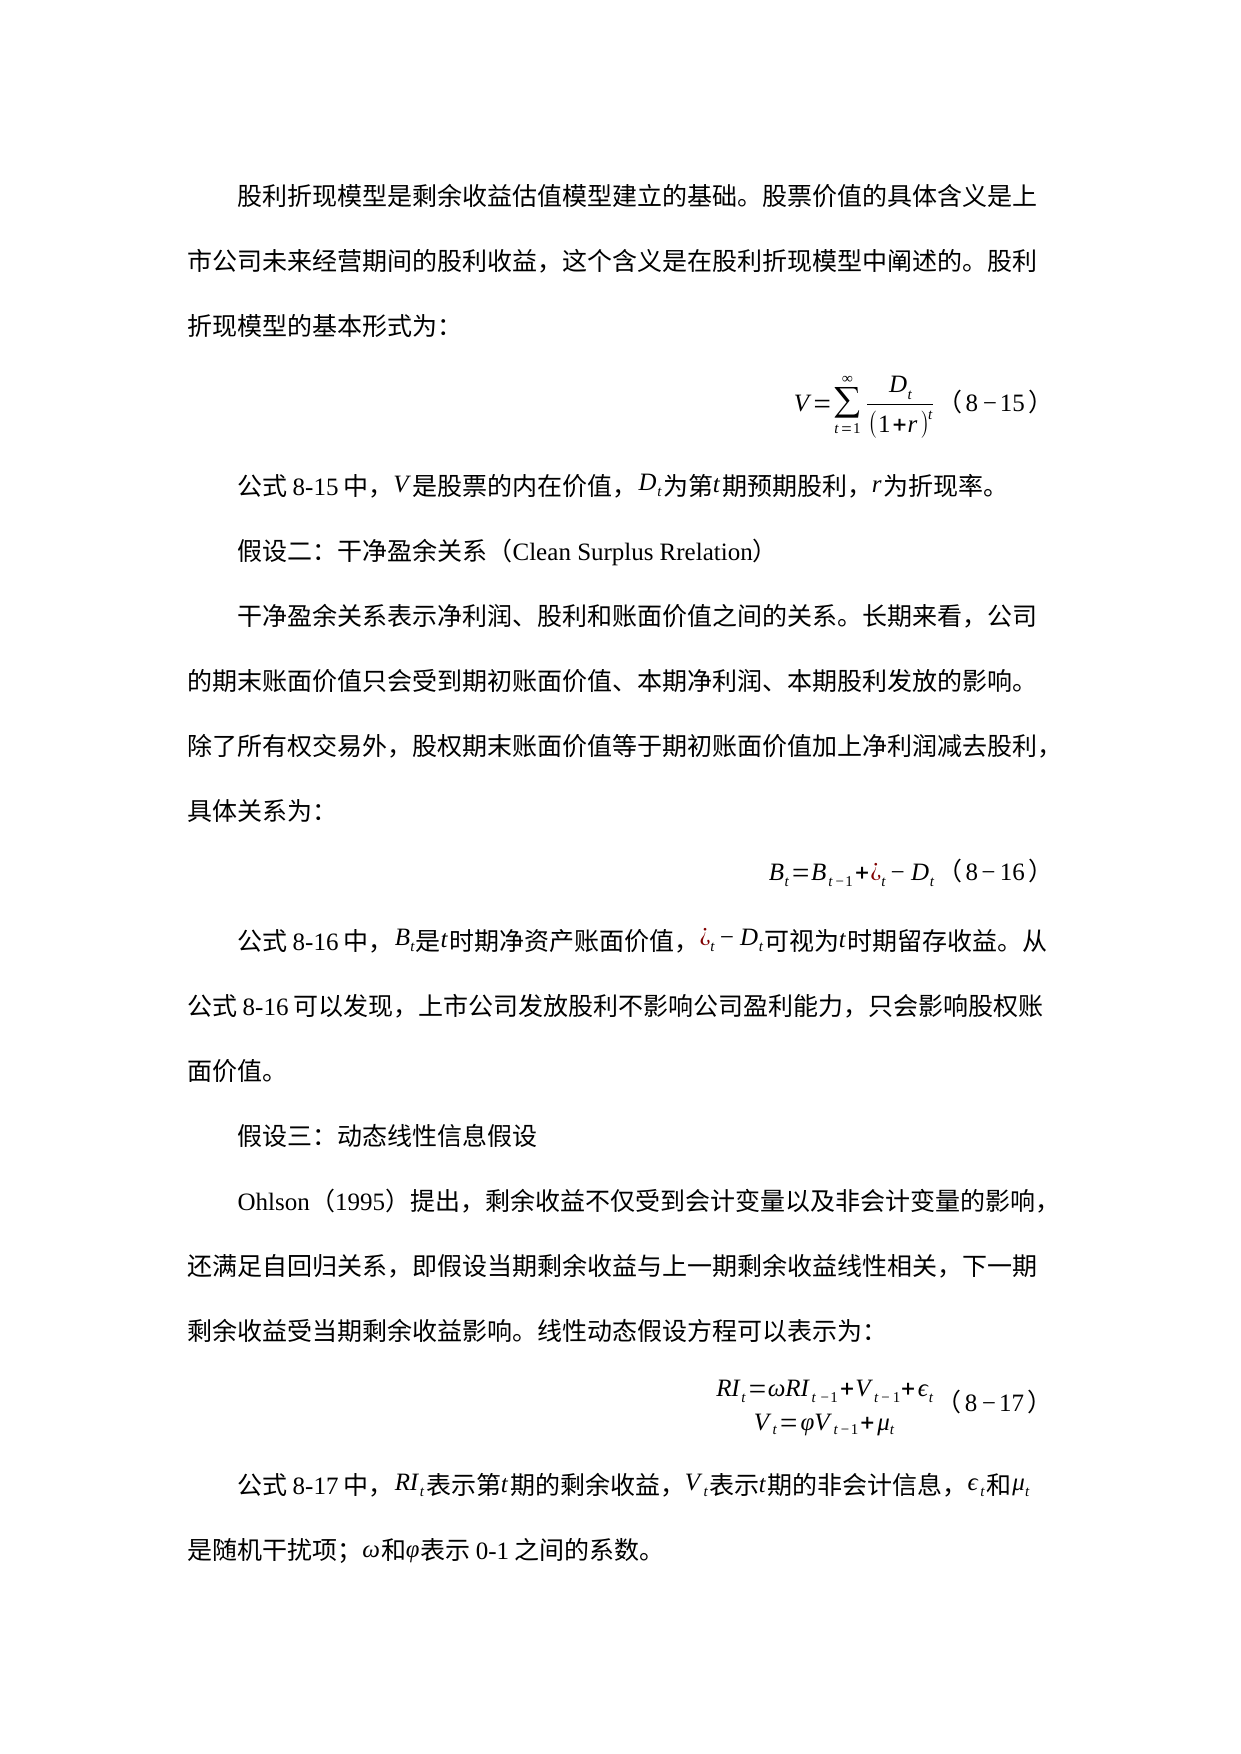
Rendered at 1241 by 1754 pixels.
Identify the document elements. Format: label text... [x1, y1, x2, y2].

text 股利折现模型是剩余收益估值模型建立的基础。股票价值的具体含义是上市公司未来经营期间的股利收益，这个含义是在股利折现模型中阐述的。股利折现模型的基本形式为： [187, 162, 1053, 357]
text 干净盈余关系表示净利润、股利和账面价值之间的关系。长期来看，公司的期末账面价值只会受到期初账面价值、本期净利润、本期股利发放的影响。除了所有权交易外，股权期末账面价值等于期初账面价值加上净利润减去股利，具体关系为： [187, 582, 1053, 842]
text 公式8-17中，表示第期的剩余收益，表示期的非会计信息，和是随机干扰项；和表示0-1之间的系数。 [187, 1451, 1053, 1581]
text 公式8-15中，是股票的内在价值，为第期预期股利，为折现率。 [187, 452, 1053, 517]
text 假设二：干净盈余关系（Clean Surplus Rrelation） [187, 517, 1053, 582]
text 公式8-16中，是时期净资产账面价值，可视为时期留存收益。从公式8-16可以发现，上市公司发放股利不影响公司盈利能力，只会影响股权账面价值。 [187, 907, 1053, 1102]
text 假设三：动态线性信息假设 [187, 1102, 1053, 1167]
text Ohlson（1995）提出，剩余收益不仅受到会计变量以及非会计变量的影响，还满足自回归关系，即假设当期剩余收益与上一期剩余收益线性相关，下一期剩余收益受当期剩余收益影响。线性动态假设方程可以表示为： [187, 1167, 1053, 1362]
